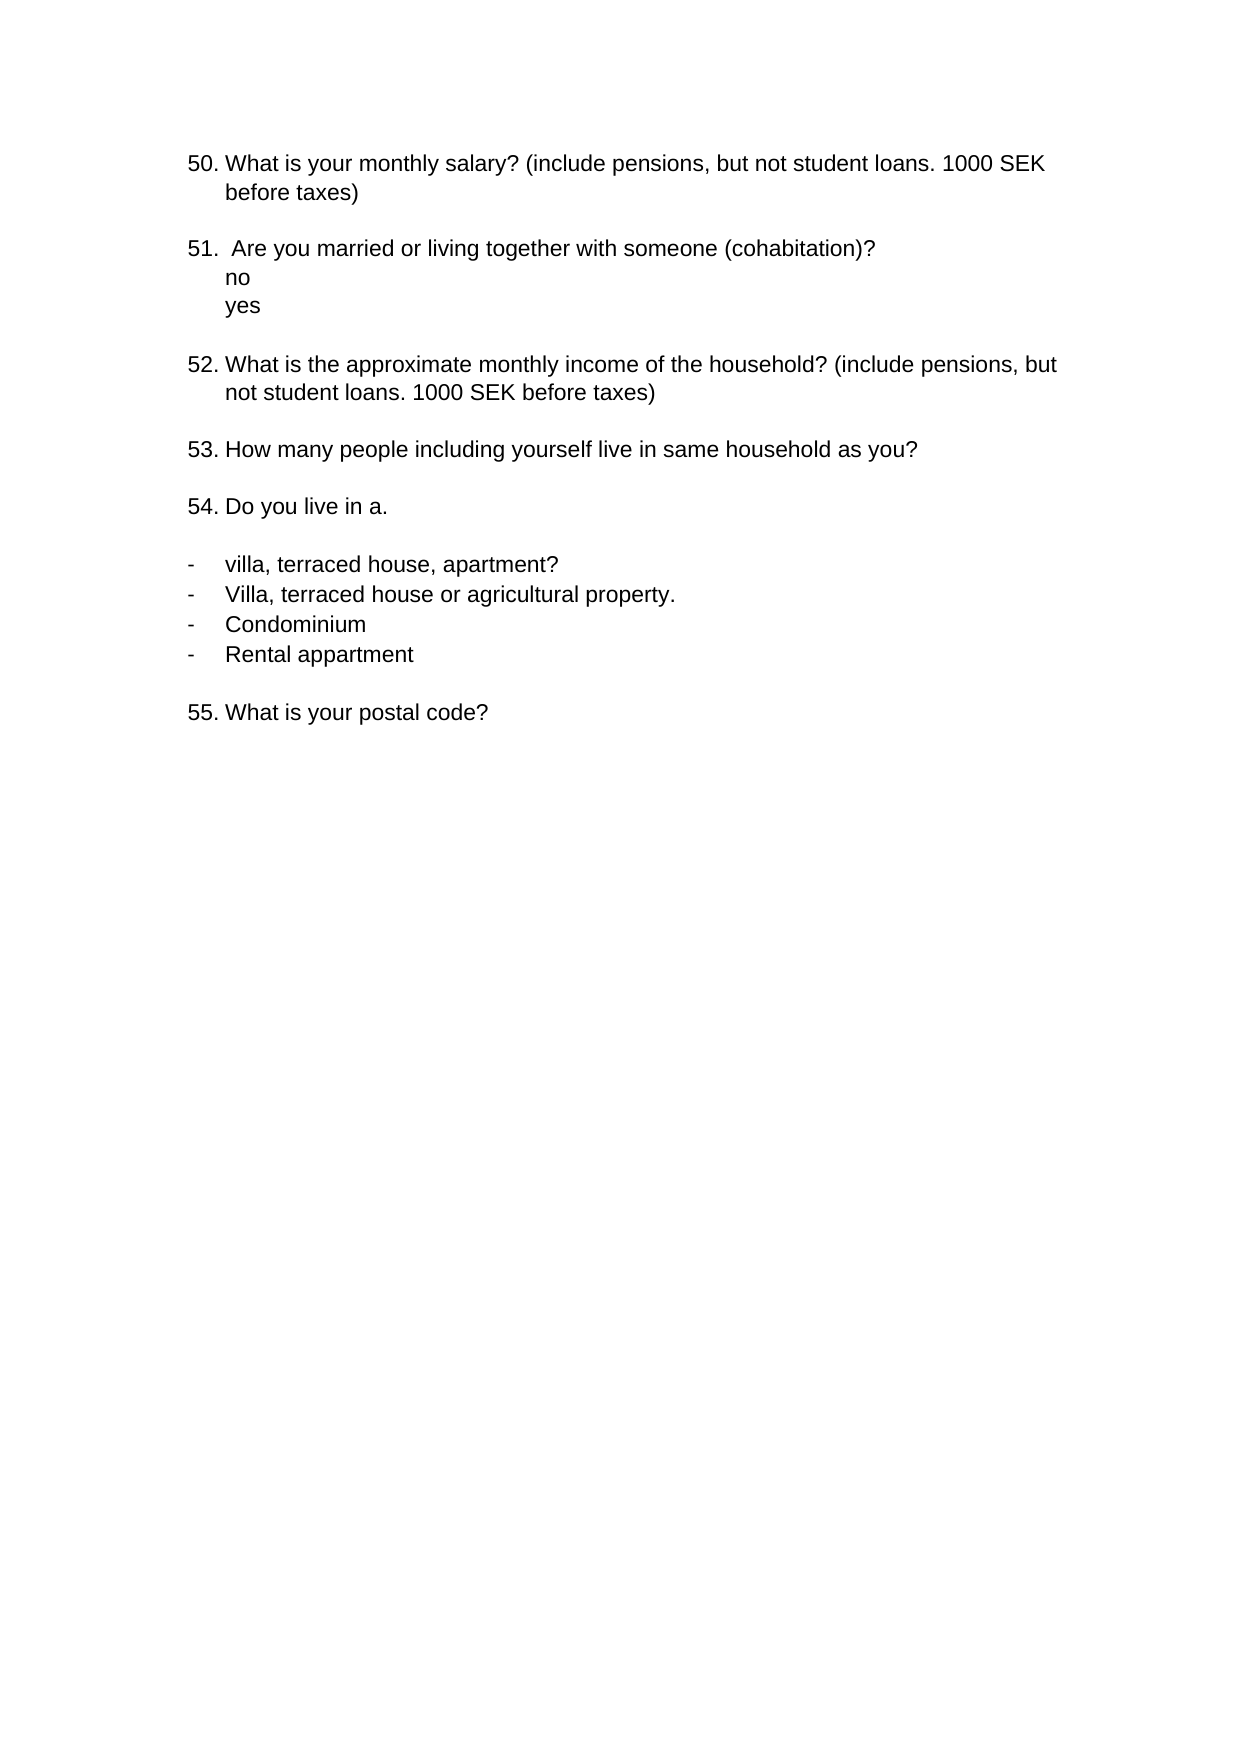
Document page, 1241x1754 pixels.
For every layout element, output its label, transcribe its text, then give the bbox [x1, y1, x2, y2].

list Are you married or living together with someone (cohabitation)? [187, 235, 1090, 262]
list yes [225, 292, 1090, 318]
list no [225, 264, 1090, 290]
list What is the approximate monthly income of the household? (include pensions, but not student loans. 1000 SEK before taxes) [187, 351, 1090, 406]
list Villa, terraced house or agricultural property. [187, 580, 1090, 608]
list Rental appartment [187, 641, 1090, 668]
list What is your postal code? [187, 699, 1090, 726]
list What is your monthly salary? (include pensions, but not student loans. 1000 SEK before taxes) [187, 150, 1090, 205]
list How many people including yourself live in same household as you? [187, 436, 1090, 462]
list Do you live in a. [187, 493, 1090, 519]
list villa, terraced house, apartment? [187, 550, 1090, 578]
list Condominium [187, 610, 1090, 638]
